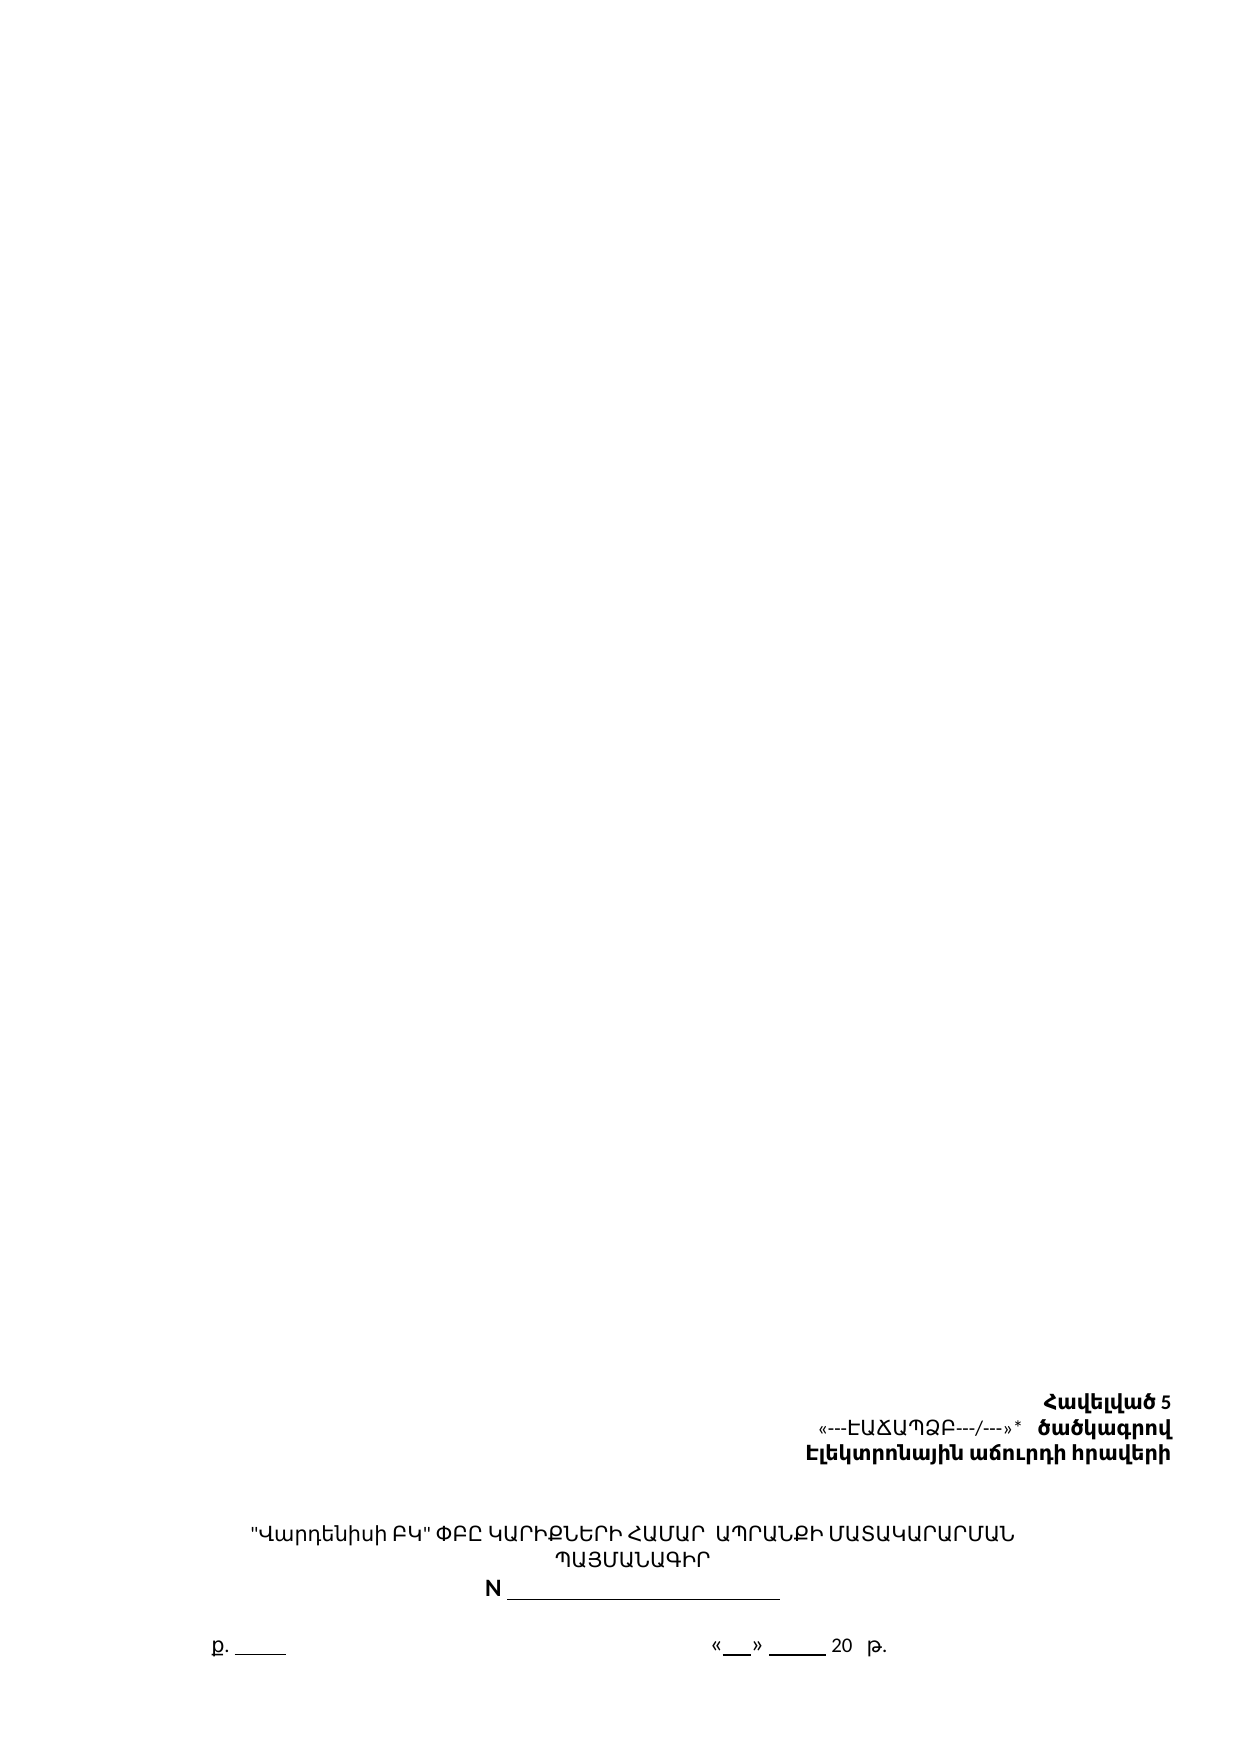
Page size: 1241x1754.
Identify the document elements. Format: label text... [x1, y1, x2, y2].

text ք. « » 20 թ. [94, 1628, 1171, 1659]
text Հավելված 5 [94, 1389, 1171, 1415]
text ՊԱՅՄԱՆԱԳԻՐ [79, 1547, 1171, 1572]
text "Վարդենիսի ԲԿ" ՓԲԸ ԿԱՐԻՔՆԵՐԻ ՀԱՄԱՐ ԱՊՐԱՆՔԻ ՄԱՏԱԿԱՐԱՐՄԱՆ [79, 1522, 1171, 1547]
text «---ԷԱՃԱՊՁԲ---/---»* ծածկագրով [94, 1415, 1171, 1440]
text Էլեկտրոնային աճուրդի հրավերի [94, 1440, 1171, 1466]
text N [79, 1572, 1171, 1603]
